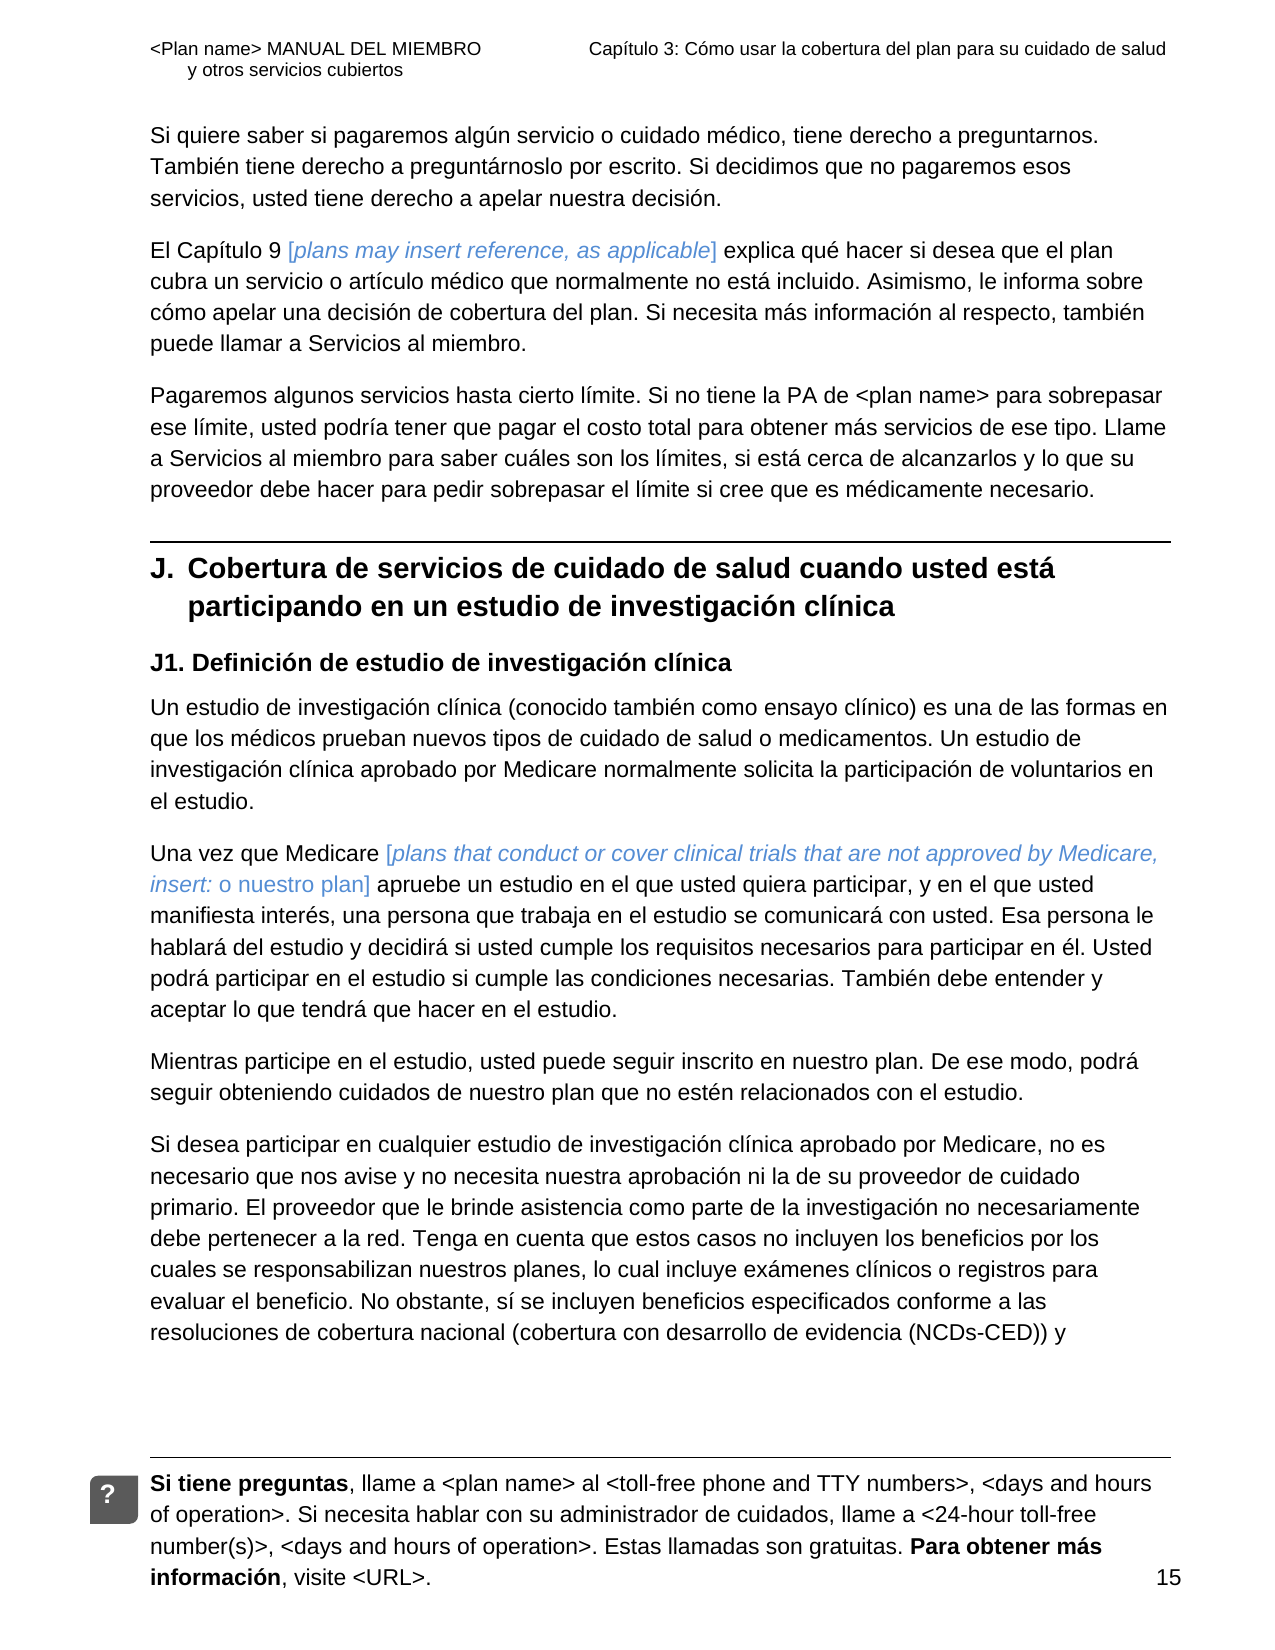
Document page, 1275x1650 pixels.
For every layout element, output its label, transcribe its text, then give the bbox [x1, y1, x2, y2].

text Una vez que Medicare [plans that conduct or cover clinical trials that are not approved by Medicare, insert: o nuestro plan] apruebe un estudio en el que usted quiera participar, y en el que usted manifiesta interés, una persona que trabaja en el estudio se comunicará con usted. Esa persona le hablará del estudio y decidirá si usted cumple los requisitos necesarios para participar en él. Usted podrá participar en el estudio si cumple las condiciones necesarias. También debe entender y aceptar lo que tendrá que hacer en el estudio. [150, 836, 1171, 1024]
text Si quiere saber si pagaremos algún servicio o cuidado médico, tiene derecho a preguntarnos. También tiene derecho a preguntárnoslo por escrito. Si decidimos que no pagaremos esos servicios, usted tiene derecho a apelar nuestra decisión. [150, 118, 1171, 212]
text Mientras participe en el estudio, usted puede seguir inscrito en nuestro plan. De ese modo, podrá seguir obteniendo cuidados de nuestro plan que no estén relacionados con el estudio. [150, 1044, 1171, 1107]
text Un estudio de investigación clínica (conocido también como ensayo clínico) es una de las formas en que los médicos prueban nuevos tipos de cuidado de salud o medicamentos. Un estudio de investigación clínica aprobado por Medicare normalmente solicita la participación de voluntarios en el estudio. [150, 690, 1171, 815]
text Pagaremos algunos servicios hasta cierto límite. Si no tiene la PA de <plan name> para sobrepasar ese límite, usted podría tener que pagar el costo total para obtener más servicios de ese tipo. Llame a Servicios al miembro para saber cuáles son los límites, si está cerca de alcanzarlos y lo que su proveedor debe hacer para pedir sobrepasar el límite si cree que es médicamente necesario. [150, 379, 1171, 504]
subtitle J1. Definición de estudio de investigación clínica [150, 644, 1096, 678]
subtitle Cobertura de servicios de cuidado de salud cuando usted está participando en un estudio de investigación clínica [150, 543, 1171, 624]
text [150, 1128, 1171, 1347]
text El Capítulo 9 [plans may insert reference, as applicable] explica qué hacer si desea que el plan cubra un servicio o artículo médico que normalmente no está incluido. Asimismo, le informa sobre cómo apelar una decisión de cobertura del plan. Si necesita más información al respecto, también puede llamar a Servicios al miembro. [150, 233, 1171, 358]
